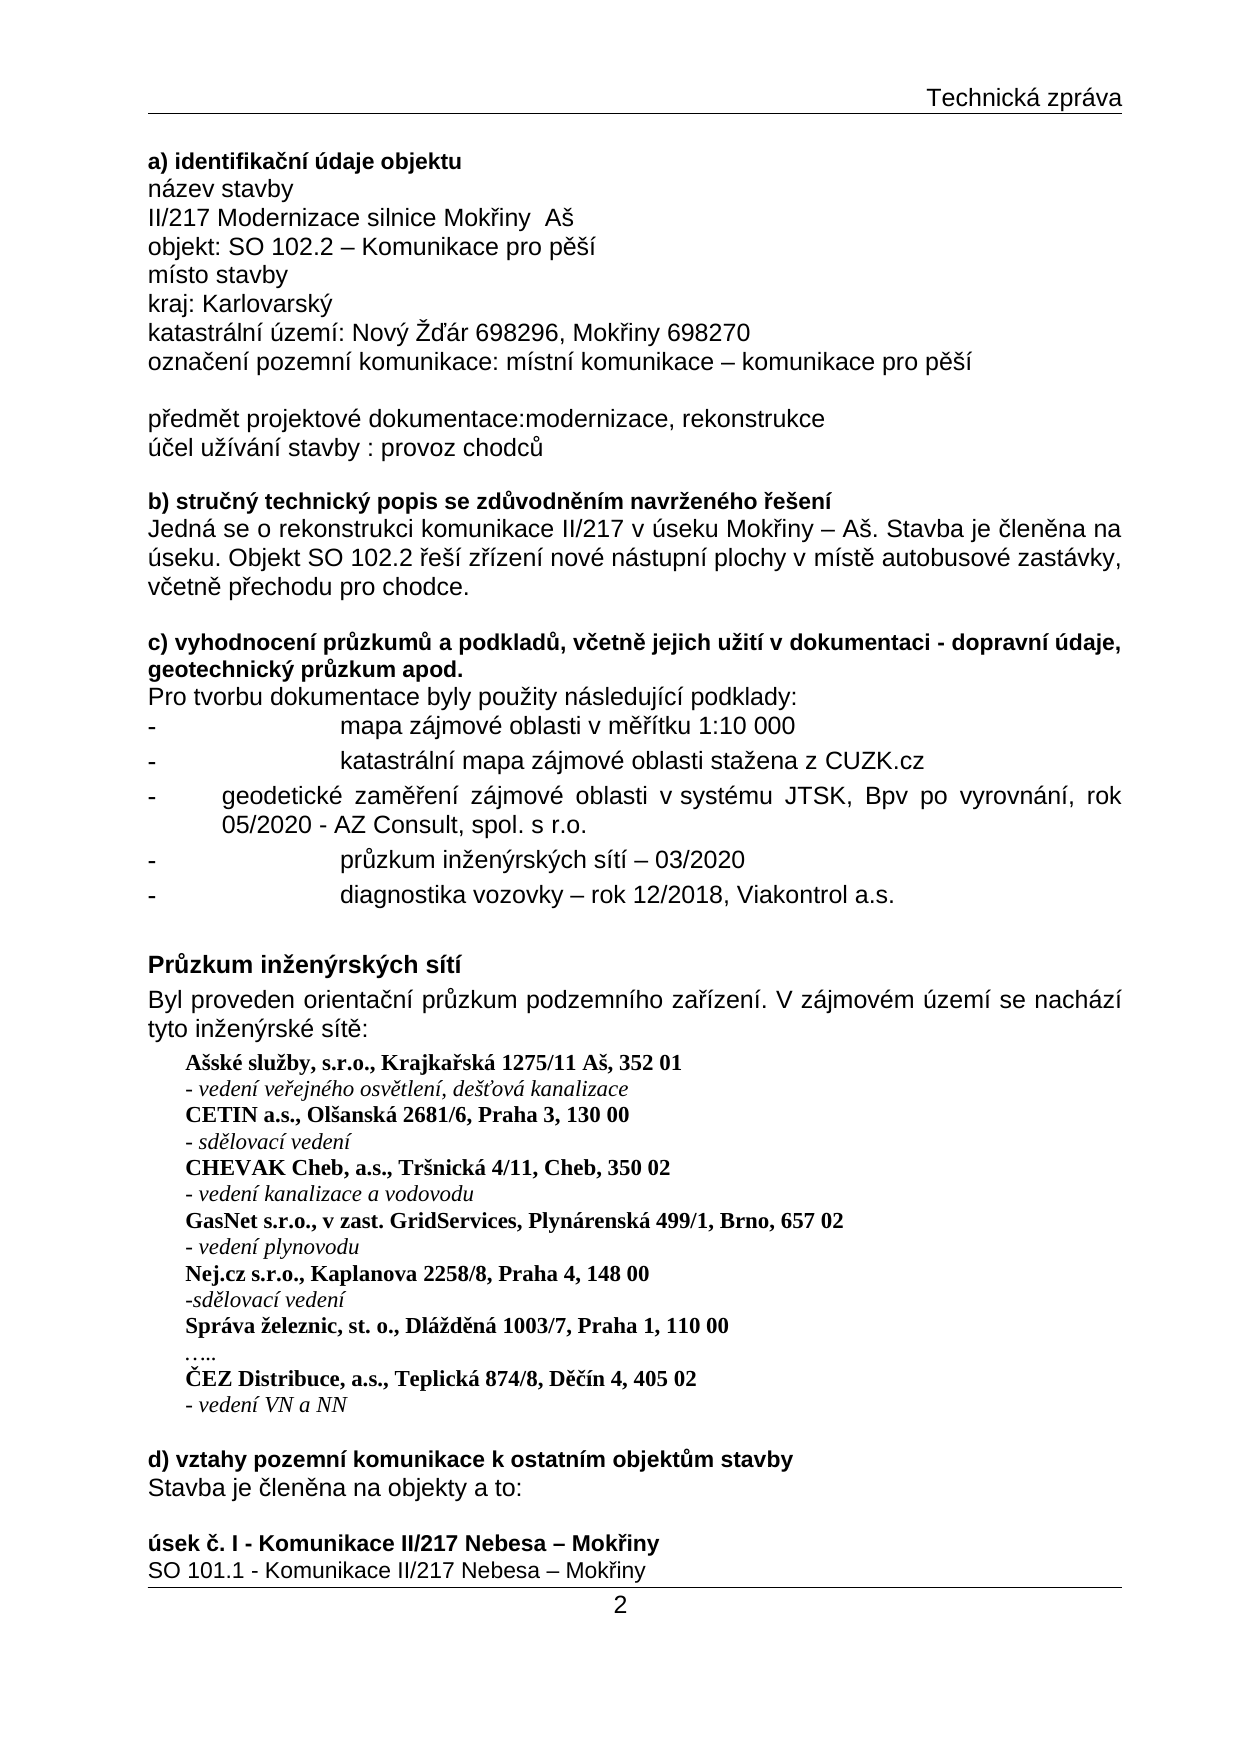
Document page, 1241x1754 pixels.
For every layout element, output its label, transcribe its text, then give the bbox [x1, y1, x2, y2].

text CETIN a.s., Olšanská 2681/6, Praha 3, 130 00 - sdělovací vedení [185, 1101, 1122, 1154]
list mapa zájmové oblasti v měřítku 1:10 000 [148, 711, 1122, 739]
text předmět projektové dokumentace:modernizace, rekonstrukce [148, 404, 1122, 433]
list diagnostika vozovky – rok 12/2018, Viakontrol a.s. [148, 880, 1122, 909]
list geodetické zaměření zájmové oblasti v systému JTSK, Bpv po vyrovnání, rok 05/2020 - AZ Consult, spol. s r.o. [148, 781, 1122, 838]
list katastrální mapa zájmové oblasti stažena z CUZK.cz [148, 746, 1122, 775]
text Ašské služby, s.r.o., Krajkařská 1275/11 Aš, 352 01 - vedení veřejného osvětlení, dešťová kanalizace [185, 1049, 1122, 1101]
text Byl proveden orientační průzkum podzemního zařízení. V zájmovém území se nachází tyto inženýrské sítě: [148, 985, 1122, 1042]
text Průzkum inženýrských sítí [148, 950, 1122, 979]
text Nej.cz s.r.o., Kaplanova 2258/8, Praha 4, 148 00 -sdělovací vedení [185, 1259, 1122, 1312]
text Pro tvorbu dokumentace byly použity následující podklady: [148, 682, 1122, 711]
text kraj: Karlovarský [148, 289, 1122, 318]
text označení pozemní komunikace: místní komunikace – komunikace pro pěší [148, 347, 1122, 375]
list průzkum inženýrských sítí – 03/2020 [148, 845, 1122, 874]
text místo stavby [148, 260, 1122, 289]
text název stavby [148, 174, 1122, 203]
text d) vztahy pozemní komunikace k ostatním objektům stavby [148, 1446, 1122, 1473]
text b) stručný technický popis se zdůvodněním navrženého řešení [148, 488, 1122, 514]
text katastrální území: Nový Žďár 698296, Mokřiny 698270 [148, 318, 1122, 347]
text GasNet s.r.o., v zast. GridServices, Plynárenská 499/1, Brno, 657 02 - vedení plynovodu [185, 1207, 1122, 1259]
text SO 101.1 - Komunikace II/217 Nebesa – Mokřiny [148, 1557, 1122, 1583]
text a) identifikační údaje objektu [148, 148, 1122, 174]
text úsek č. I - Komunikace II/217 Nebesa – Mokřiny [148, 1530, 1122, 1557]
text Jedná se o rekonstrukci komunikace II/217 v úseku Mokřiny – Aš. Stavba je členěna na úseku. Objekt SO 102.2 řeší zřízení nové nástupní plochy v místě autobusové zastávky, včetně přechodu pro chodce. [148, 514, 1122, 601]
text CHEVAK Cheb, a.s., Tršnická 4/11, Cheb, 350 02 - vedení kanalizace a vodovodu [185, 1154, 1122, 1207]
text ČEZ Distribuce, a.s., Teplická 874/8, Děčín 4, 405 02 - vedení VN a NN [185, 1365, 1122, 1418]
text Správa železnic, st. o., Dlážděná 1003/7, Praha 1, 110 00 ….. [185, 1312, 1122, 1365]
text účel užívání stavby : provoz chodců [148, 433, 1122, 462]
text c) vyhodnocení průzkumů a podkladů, včetně jejich užití v dokumentaci - dopravní údaje, geotechnický průzkum apod. [148, 629, 1122, 682]
text objekt: SO 102.2 – Komunikace pro pěší [148, 232, 1122, 260]
text II/217 Modernizace silnice Mokřiny Aš [148, 203, 1122, 232]
text Stavba je členěna na objekty a to: [148, 1473, 1122, 1502]
